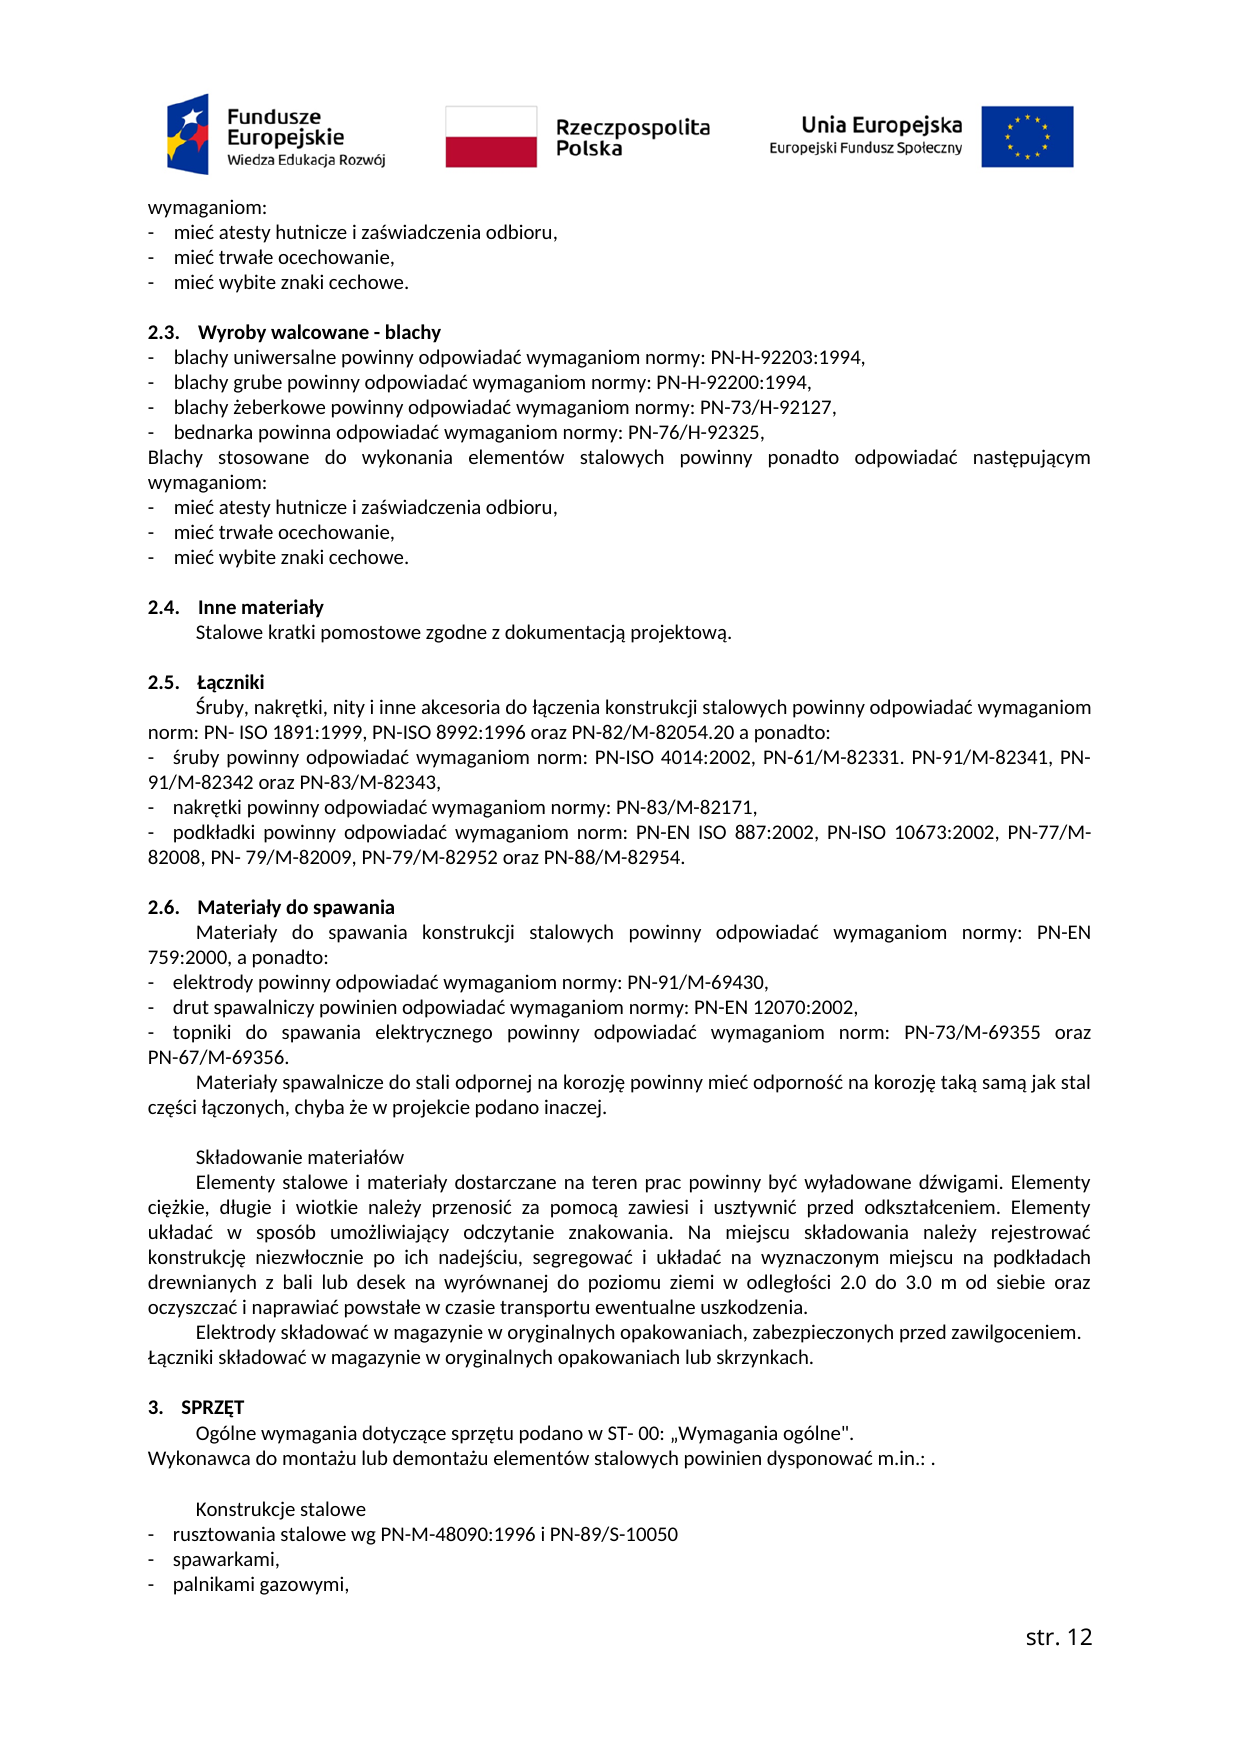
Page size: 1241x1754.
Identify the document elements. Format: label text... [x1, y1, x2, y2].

list podkładki powinny odpowiadać wymaganiom norm: PN-EN ISO 887:2002, PN-ISO 10673:2002, PN-77/M-82008, PN- 79/M-82009, PN-79/M-82952 oraz PN-88/M-82954. [148, 820, 1093, 870]
list blachy uniwersalne powinny odpowiadać wymaganiom normy: PN-H-92203:1994, [148, 345, 1093, 370]
list topniki do spawania elektrycznego powinny odpowiadać wymaganiom norm: PN-73/M-69355 oraz PN-67/M-69356. [148, 1020, 1093, 1070]
list palnikami gazowymi, [148, 1571, 1093, 1596]
list śruby powinny odpowiadać wymaganiom norm: PN-ISO 4014:2002, PN-61/M-82331. PN-91/M-82341, PN-91/M-82342 oraz PN-83/M-82343, [148, 745, 1093, 795]
list Materiały do spawania [148, 895, 1093, 920]
text Wykonawca do montażu lub demontażu elementów stalowych powinien dysponować m.in.: . [148, 1445, 1093, 1471]
list Inne materiały [148, 595, 1093, 620]
list mieć atesty hutnicze i zaświadczenia odbioru, [148, 495, 1093, 520]
text Konstrukcje stalowe [148, 1496, 1093, 1521]
list rusztowania stalowe wg PN-M-48090:1996 i PN-89/S-10050 [148, 1521, 1093, 1546]
list Łączniki [148, 670, 1093, 695]
list bednarka powinna odpowiadać wymaganiom normy: PN-76/H-92325, [148, 420, 1093, 445]
text Ogólne wymagania dotyczące sprzętu podano w ST- 00: „Wymagania ogólne". [148, 1420, 1093, 1445]
list mieć atesty hutnicze i zaświadczenia odbioru, [148, 220, 1093, 245]
list elektrody powinny odpowiadać wymaganiom normy: PN-91/M-69430, [148, 970, 1093, 995]
list mieć wybite znaki cechowe. [148, 545, 1093, 570]
text Śruby, nakrętki, nity i inne akcesoria do łączenia konstrukcji stalowych powinny odpowiadać wymaganiom norm: PN- ISO 1891:1999, PN-ISO 8992:1996 oraz PN-82/M-82054.20 a ponadto: [148, 695, 1093, 745]
text Kształtowniki stosowane do wykonania konstrukcji stalowych powinny ponadto odpowiadać następującym wymaganiom: [148, 195, 1093, 220]
list mieć trwałe ocechowanie, [148, 520, 1093, 545]
list mieć trwałe ocechowanie, [148, 245, 1093, 270]
list drut spawalniczy powinien odpowiadać wymaganiom normy: PN-EN 12070:2002, [148, 995, 1093, 1020]
list blachy żeberkowe powinny odpowiadać wymaganiom normy: PN-73/H-92127, [148, 395, 1093, 420]
text Materiały spawalnicze do stali odpornej na korozję powinny mieć odporność na korozję taką samą jak stal części łączonych, chyba że w projekcie podano inaczej. [148, 1070, 1093, 1120]
text Materiały do spawania konstrukcji stalowych powinny odpowiadać wymaganiom normy: PN-EN 759:2000, a ponadto: [148, 920, 1093, 970]
list SPRZĘT [148, 1394, 1093, 1420]
list spawarkami, [148, 1546, 1093, 1571]
text Elektrody składować w magazynie w oryginalnych opakowaniach, zabezpieczonych przed zawilgoceniem. [148, 1320, 1093, 1345]
text Blachy stosowane do wykonania elementów stalowych powinny ponadto odpowiadać następującym wymaganiom: [148, 445, 1093, 495]
text Składowanie materiałów [148, 1145, 1093, 1170]
list mieć wybite znaki cechowe. [148, 270, 1093, 295]
text Elementy stalowe i materiały dostarczane na teren prac powinny być wyładowane dźwigami. Elementy ciężkie, długie i wiotkie należy przenosić za pomocą zawiesi i usztywnić przed odkształceniem. Elementy układać w sposób umożliwiający odczytanie znakowania. Na miejscu składowania należy rejestrować konstrukcję niezwłocznie po ich nadejściu, segregować i układać na wyznaczonym miejscu na podkładach drewnianych z bali lub desek na wyrównanej do poziomu ziemi w odległości 2.0 do 3.0 m od siebie oraz oczyszczać i naprawiać powstałe w czasie transportu ewentualne uszkodzenia. [148, 1170, 1093, 1320]
text Łączniki składować w magazynie w oryginalnych opakowaniach lub skrzynkach. [148, 1345, 1093, 1370]
list nakrętki powinny odpowiadać wymaganiom normy: PN-83/M-82171, [148, 795, 1093, 820]
picture [147, 73, 1093, 195]
list Wyroby walcowane - blachy [148, 320, 1093, 345]
text Stalowe kratki pomostowe zgodne z dokumentacją projektową. [148, 620, 1093, 645]
list blachy grube powinny odpowiadać wymaganiom normy: PN-H-92200:1994, [148, 370, 1093, 395]
